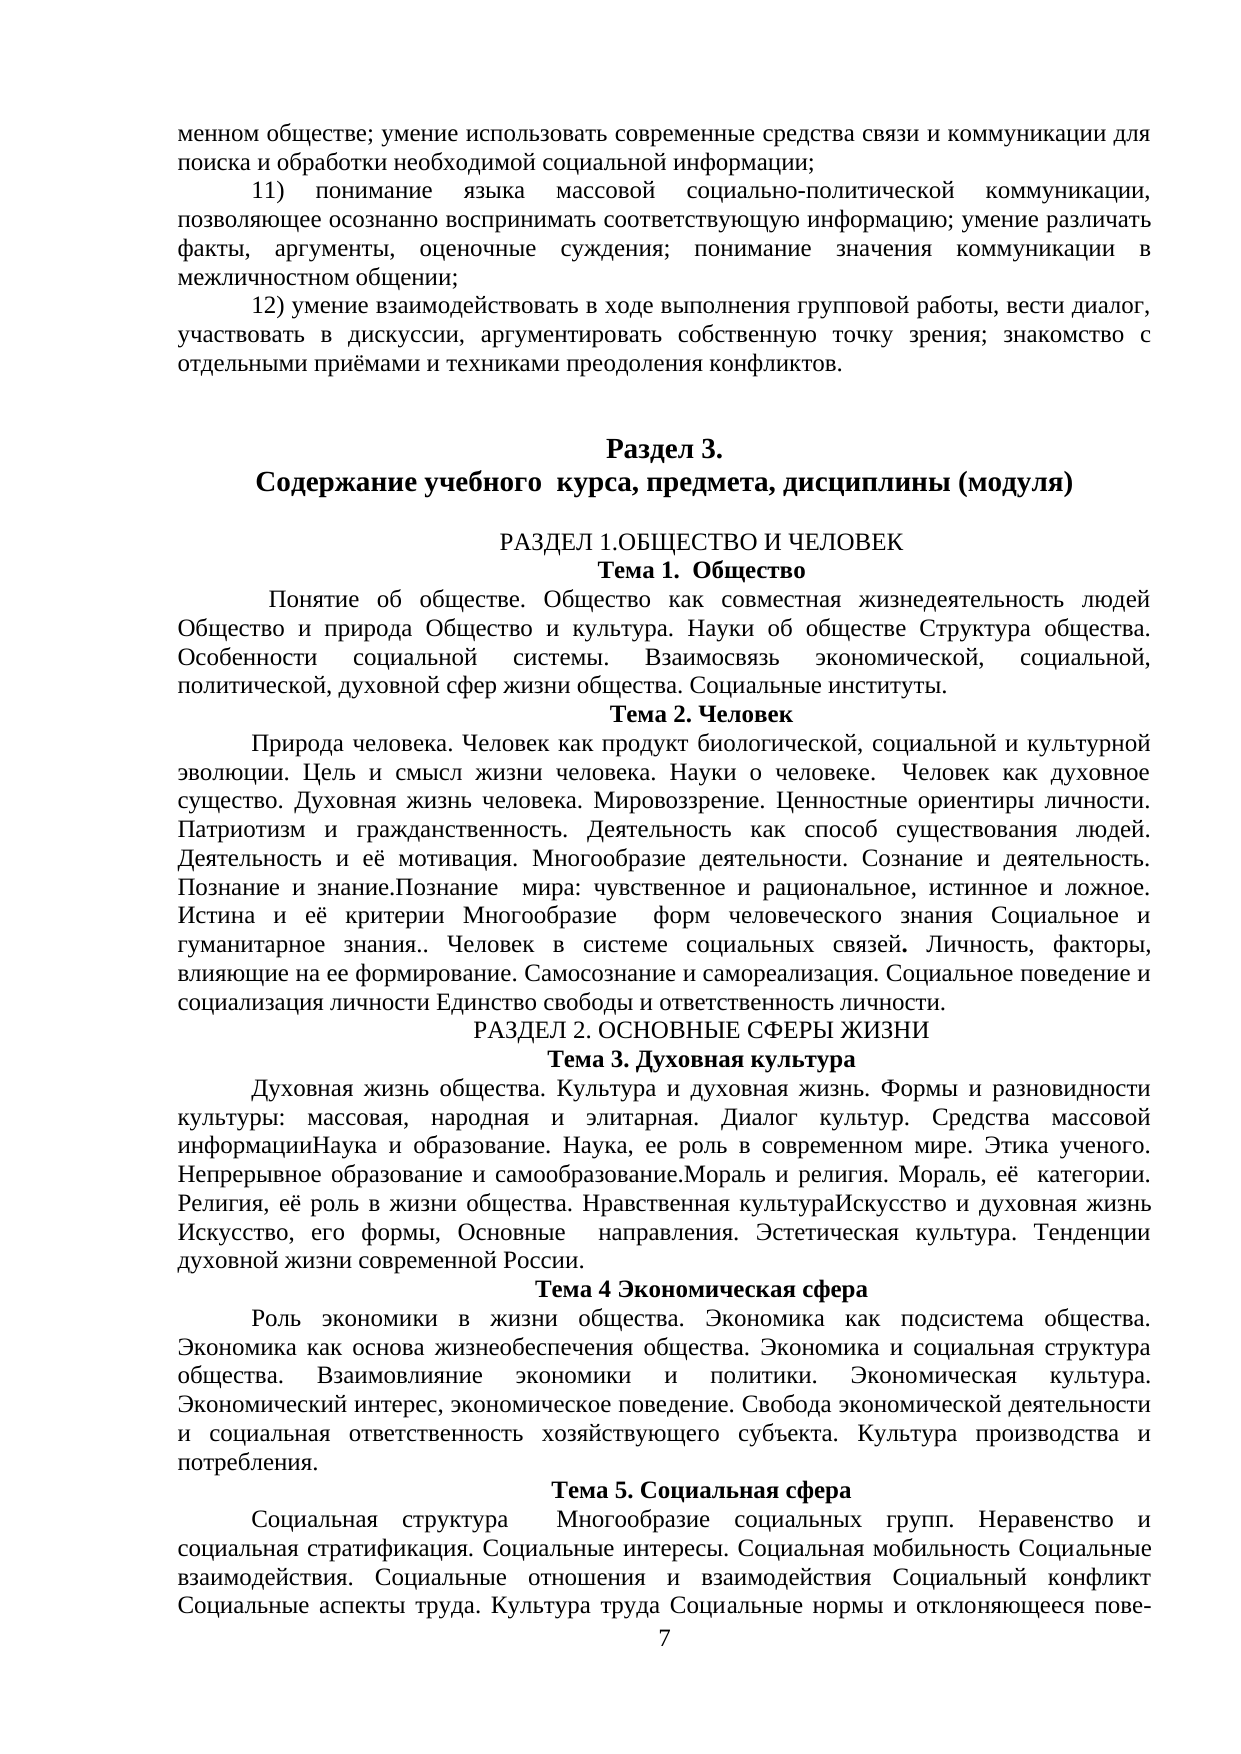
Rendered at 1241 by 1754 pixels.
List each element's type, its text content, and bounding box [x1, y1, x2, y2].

text Раздел 2. Основные сферы жизни [177, 1015, 1152, 1044]
text Тема 4 Экономическая сфера [177, 1274, 1152, 1303]
text Тема 2. Человек [177, 699, 1152, 728]
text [177, 1504, 1152, 1619]
text Тема 3. Духовная культура [177, 1044, 1152, 1073]
text Понятие об обществе. Общество как совместная жизнедеятельность людей Общество и природа Общество и культура. Науки об обществе Структура общества. Особенности социальной системы. Взаимосвязь экономической, социальной, политической, духовной сфер жизни общества. Социальные институты. [177, 584, 1152, 699]
text Тема 5. Социальная сфера [177, 1475, 1152, 1504]
text 12) умение взаимодействовать в ходе выполнения групповой работы, вести диалог, участвовать в дискуссии, аргументировать собственную точку зрения; знакомство с отдельными приёмами и техниками преодоления конфликтов. [177, 291, 1152, 377]
text Раздел 3. [177, 431, 1152, 464]
text Роль экономики в жизни общества. Экономика как подсистема общества. Экономика как основа жизнеобеспечения общества. Экономика и социальная структура общества. Взаимовлияние экономики и политики. Экономическая культура. Экономический интерес, экономическое поведение. Свобода экономической деятельности и социальная ответственность хозяйствующего субъекта. Культура производства и потребления. [177, 1303, 1152, 1475]
text Тема 1. Общество [177, 555, 1152, 584]
text Природа человека. Человек как продукт биологической, социальной и культурной эволюции. Цель и смысл жизни человека. Науки о человеке. Человек как духовное существо. Духовная жизнь человека. Мировоззрение. Ценностные ориентиры личности. Патриотизм и гражданственность. Деятельность как способ существования людей. Деятельность и её мотивация. Многообразие деятельности. Сознание и деятельность. Познание и знание.Познание мира: чувственное и рациональное, истинное и ложное. Истина и её критерии Многообразие форм человеческого знания Социальное и гуманитарное знания.. Человек в системе социальных связей. Личность, факторы, влияющие на ее формирование. Самосознание и самореализация. Социальное поведение и социализация личности Единство свободы и ответственность личности. [177, 728, 1152, 1015]
text Духовная жизнь общества. Культура и духовная жизнь. Формы и разновидности культуры: массовая, народная и элитарная. Диалог культур. Средства массовой информацииНаука и образование. Наука, ее роль в современном мире. Этика ученого. Непрерывное образование и самообразование.Мораль и религия. Мораль, её категории. Религия, её роль в жизни общества. Нравственная культураИскусство и духовная жизнь Искусство, его формы, Основные направления. Эстетическая культура. Тенденции духовной жизни современной России. [177, 1073, 1152, 1274]
text Раздел 1.Общество и человек [177, 527, 1152, 555]
text 11) понимание языка массовой социально-политической коммуникации, позволяющее осознанно воспринимать соответствующую информацию; умение различать факты, аргументы, оценочные суждения; понимание значения коммуникации в межличностном общении; [177, 176, 1152, 291]
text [177, 118, 1152, 176]
text Содержание учебного курса, предмета, дисциплины (модуля) [177, 464, 1152, 498]
